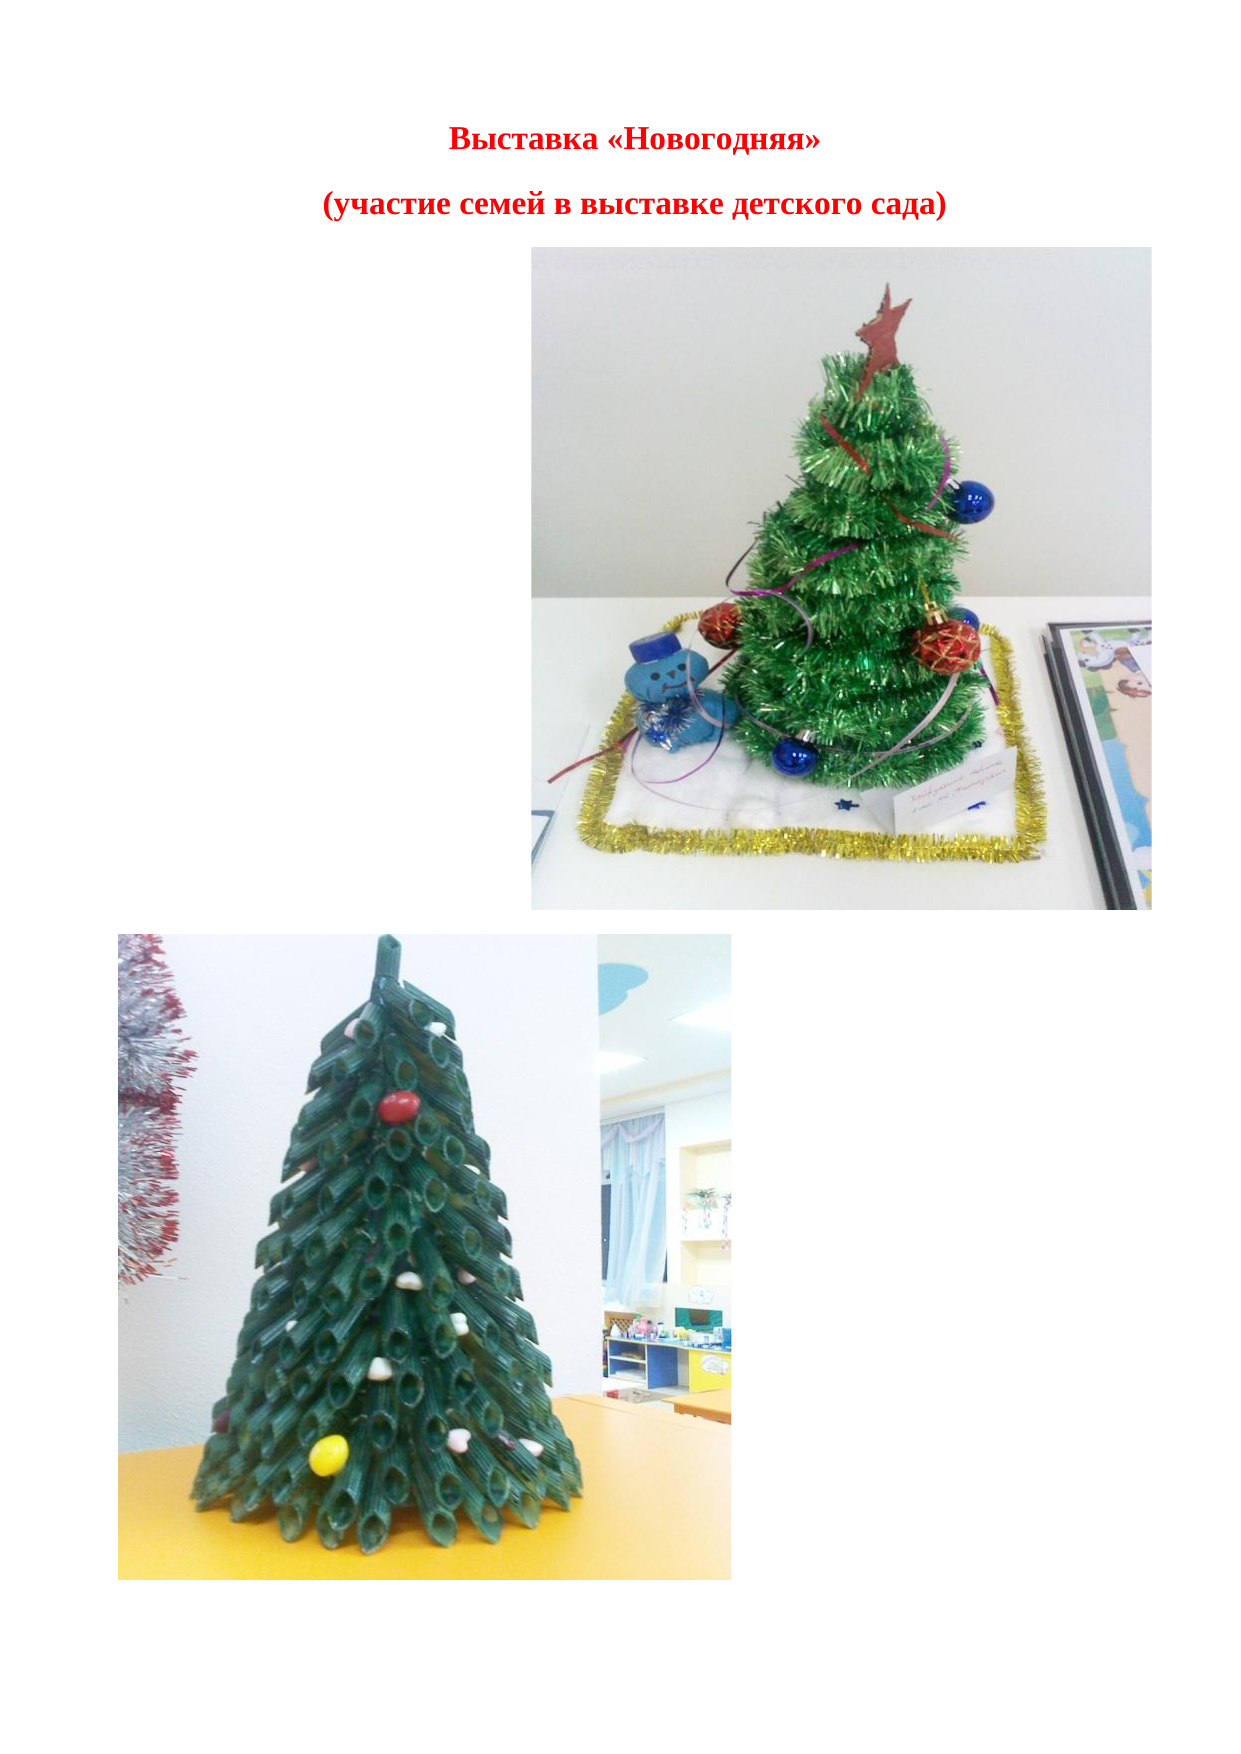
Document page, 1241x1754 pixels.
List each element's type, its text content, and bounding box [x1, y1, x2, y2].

text (участие семей в выставке детского сада) [118, 183, 1152, 221]
picture [118, 934, 732, 1580]
picture [531, 247, 1152, 910]
text Выставка «Новогодняя» [118, 118, 1152, 156]
